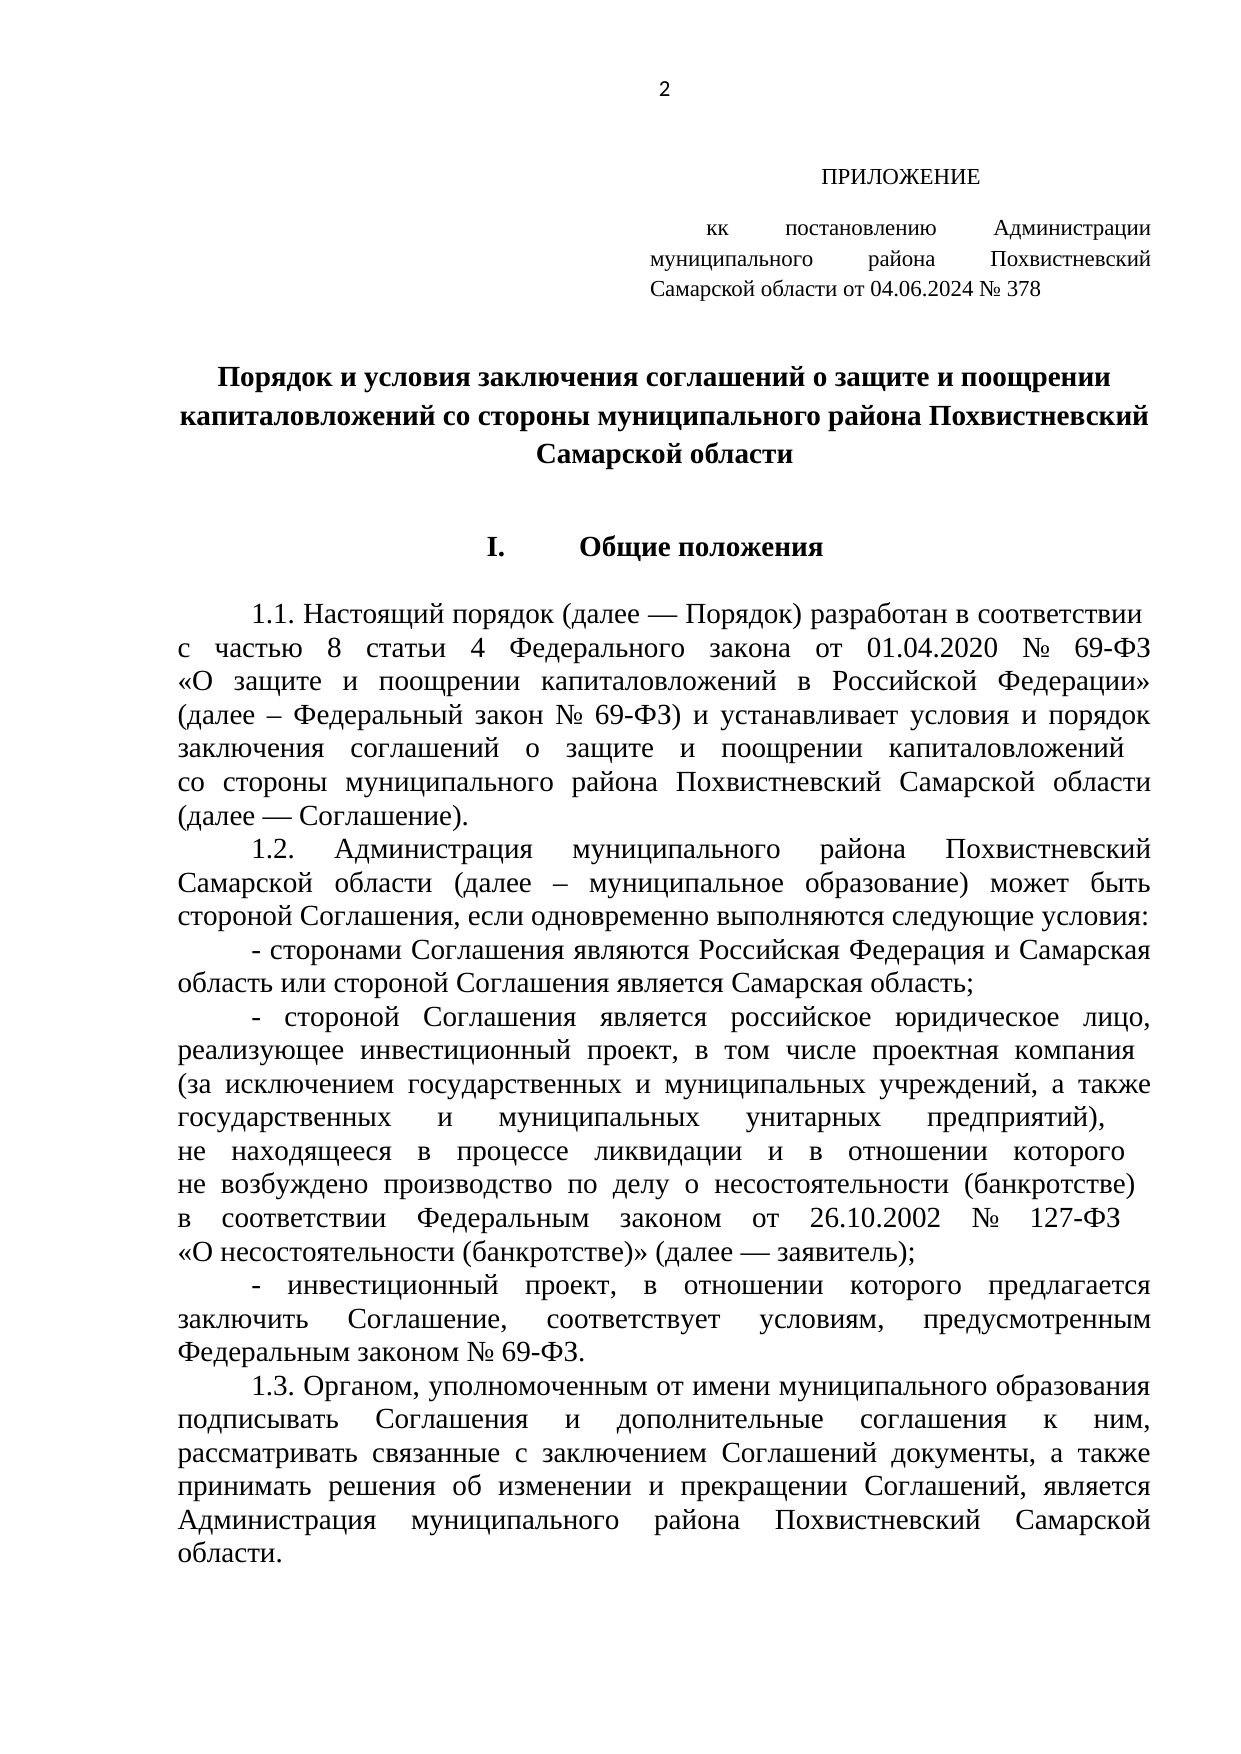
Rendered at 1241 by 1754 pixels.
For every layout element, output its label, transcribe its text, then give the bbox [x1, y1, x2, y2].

table_header [166, 130, 664, 326]
text - инвестиционный проект, в отношении которого предлагается заключить Соглашение, соответствует условиям, предусмотренным Федеральным законом № 69-ФЗ. [177, 1267, 1152, 1368]
list Общие положения [177, 529, 1152, 563]
text - стороной Соглашения является российское юридическое лицо, реализующее инвестиционный проект, в том числе проектная компания (за исключением государственных и муниципальных учреждений, а также государственных и муниципальных унитарных предприятий), не находящееся в процессе ликвидации и в отношении которого не возбуждено производство по делу о несостоятельности (банкротстве) в соответствии Федеральным законом от 26.10.2002 № 127-ФЗ «О несостоятельности (банкротстве)» (далее — заявитель); [177, 999, 1152, 1267]
text 1.2. Администрация муниципального района Похвистневский Самарской области (далее – муниципальное образование) может быть стороной Соглашения, если одновременно выполняются следующие условия: [177, 831, 1152, 932]
text 1.1. Настоящий порядок (далее — Порядок) разработан в соответствии с частью 8 статьи 4 Федерального закона от 01.04.2020 № 69-ФЗ «О защите и поощрении капиталовложений в Российской Федерации» (далее – Федеральный закон № 69-ФЗ) и устанавливает условия и порядок заключения соглашений о защите и поощрении капиталовложений со стороны муниципального района Похвистневский Самарской области (далее — Соглашение). [177, 596, 1152, 831]
text Порядок и условия заключения соглашений о защите и поощрении капиталовложений со стороны муниципального района Похвистневский Самарской области [177, 359, 1152, 470]
text - сторонами Соглашения являются Российская Федерация и Самарская область или стороной Соглашения является Самарская область; [177, 932, 1152, 999]
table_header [664, 130, 1163, 326]
text 1.3. Органом, уполномоченным от имени муниципального образования подписывать Соглашения и дополнительные соглашения к ним, рассматривать связанные с заключением Соглашений документы, а также принимать решения об изменении и прекращении Соглашений, является Администрация муниципального района Похвистневский Самарской области. [177, 1368, 1152, 1569]
